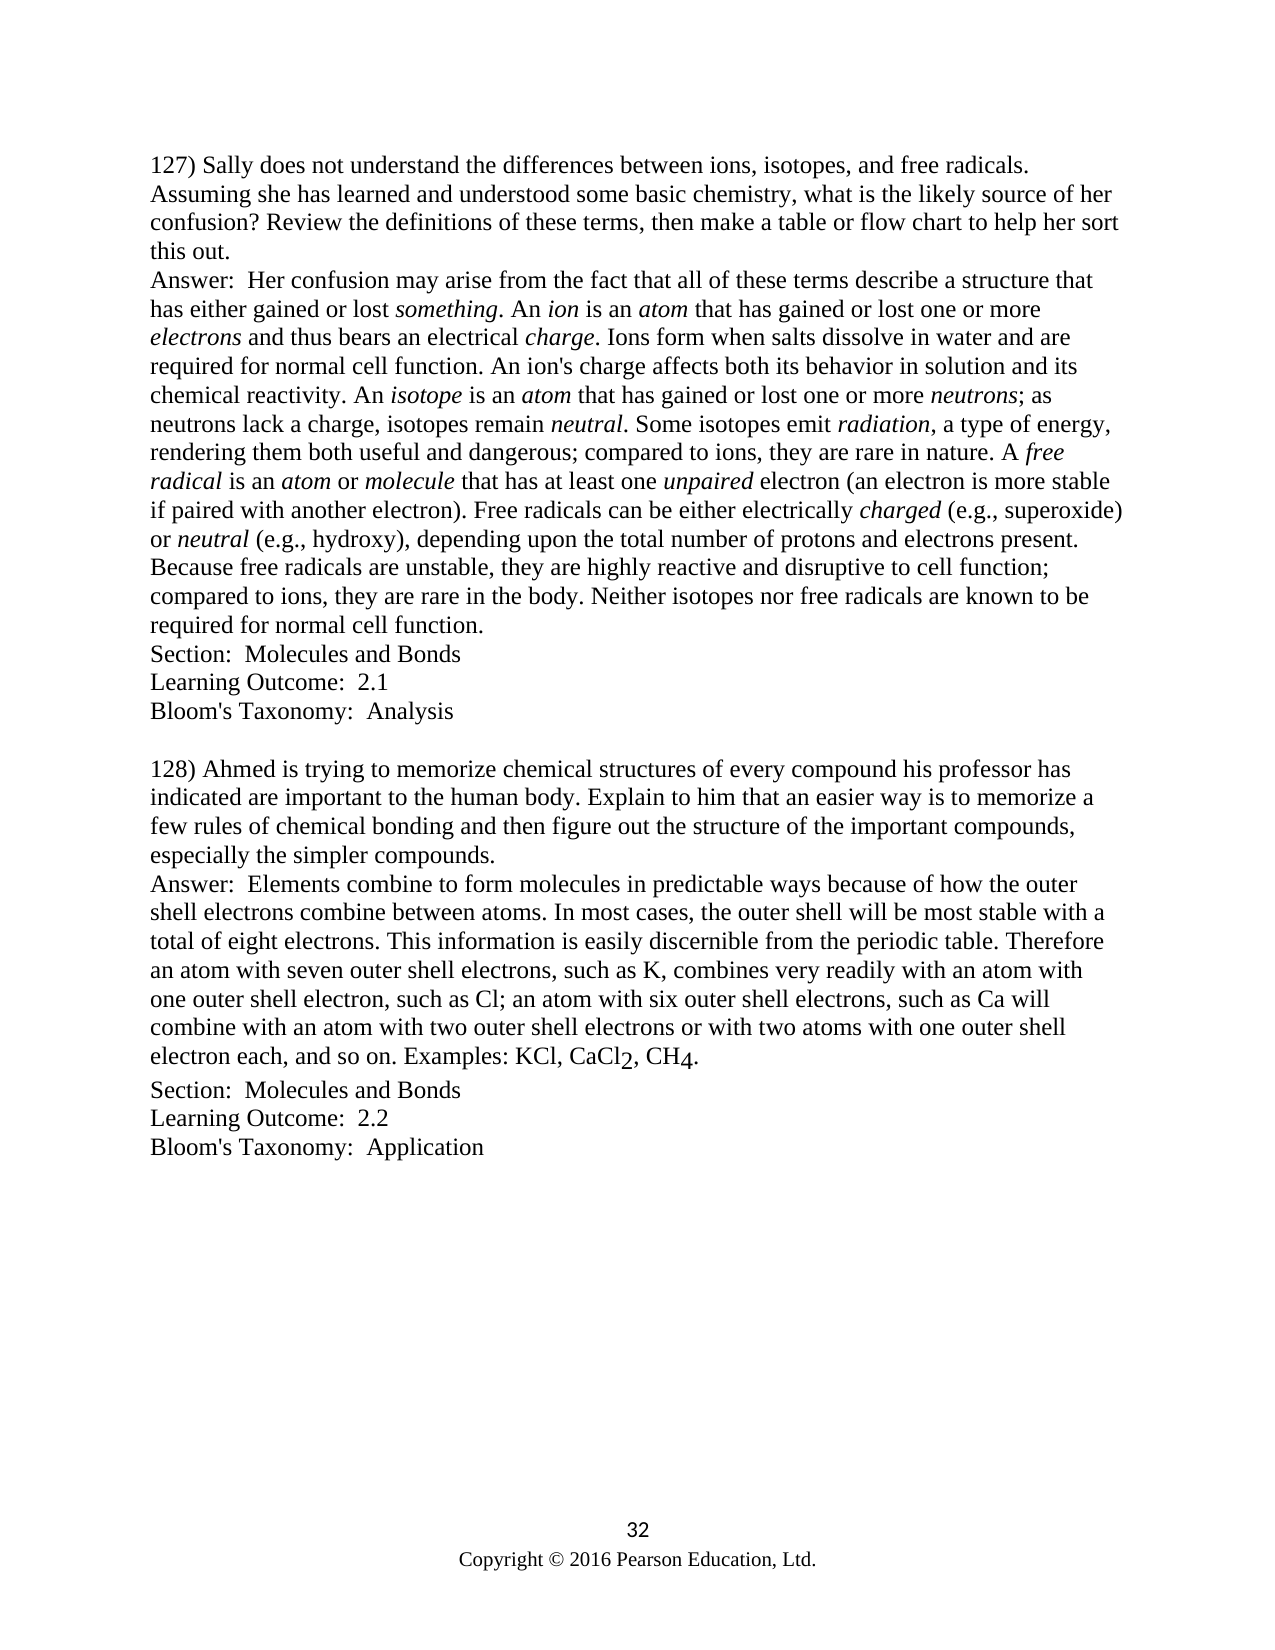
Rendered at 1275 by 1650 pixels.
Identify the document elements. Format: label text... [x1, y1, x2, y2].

text Answer: Elements combine to form molecules in predictable ways because of how the outer shell electrons combine between atoms. In most cases, the outer shell will be most stable with a total of eight electrons. This information is easily discernible from the periodic table. Therefore an atom with seven outer shell electrons, such as K, combines very readily with an atom with one outer shell electron, such as Cl; an atom with six outer shell electrons, such as Ca will combine with an atom with two outer shell electrons or with two atoms with one outer shell electron each, and so on. Examples: KCl, CaCl2, CH4. [150, 869, 1125, 1075]
text 128) Ahmed is trying to memorize chemical structures of every compound his professor has indicated are important to the human body. Explain to him that an easier way is to memorize a few rules of chemical bonding and then figure out the structure of the important compounds, especially the simpler compounds. [150, 754, 1125, 869]
text Answer: Her confusion may arise from the fact that all of these terms describe a structure that has either gained or lost something. An ion is an atom that has gained or lost one or more electrons and thus bears an electrical charge. Ions form when salts dissolve in water and are required for normal cell function. An ion's charge affects both its behavior in solution and its chemical reactivity. An isotope is an atom that has gained or lost one or more neutrons; as neutrons lack a charge, isotopes remain neutral. Some isotopes emit radiation, a type of energy, rendering them both useful and dangerous; compared to ions, they are rare in nature. A free radical is an atom or molecule that has at least one unpaired electron (an electron is more stable if paired with another electron). Free radicals can be either electrically charged (e.g., superoxide) or neutral (e.g., hydroxy), depending upon the total number of protons and electrons present. Because free radicals are unstable, they are highly reactive and disruptive to cell function; compared to ions, they are rare in the body. Neither isotopes nor free radicals are known to be required for normal cell function. [150, 265, 1125, 639]
text 127) Sally does not understand the differences between ions, isotopes, and free radicals. Assuming she has learned and understood some basic chemistry, what is the likely source of her confusion? Review the definitions of these terms, then make a table or flow chart to help her sort this out. [150, 150, 1125, 265]
text Bloom's Taxonomy: Analysis [150, 696, 1125, 725]
text Section: Molecules and Bonds [150, 639, 1125, 667]
text Learning Outcome: 2.2 [150, 1103, 1125, 1132]
text Learning Outcome: 2.1 [150, 667, 1125, 696]
text Bloom's Taxonomy: Application [150, 1132, 1125, 1161]
text Section: Molecules and Bonds [150, 1075, 1125, 1103]
